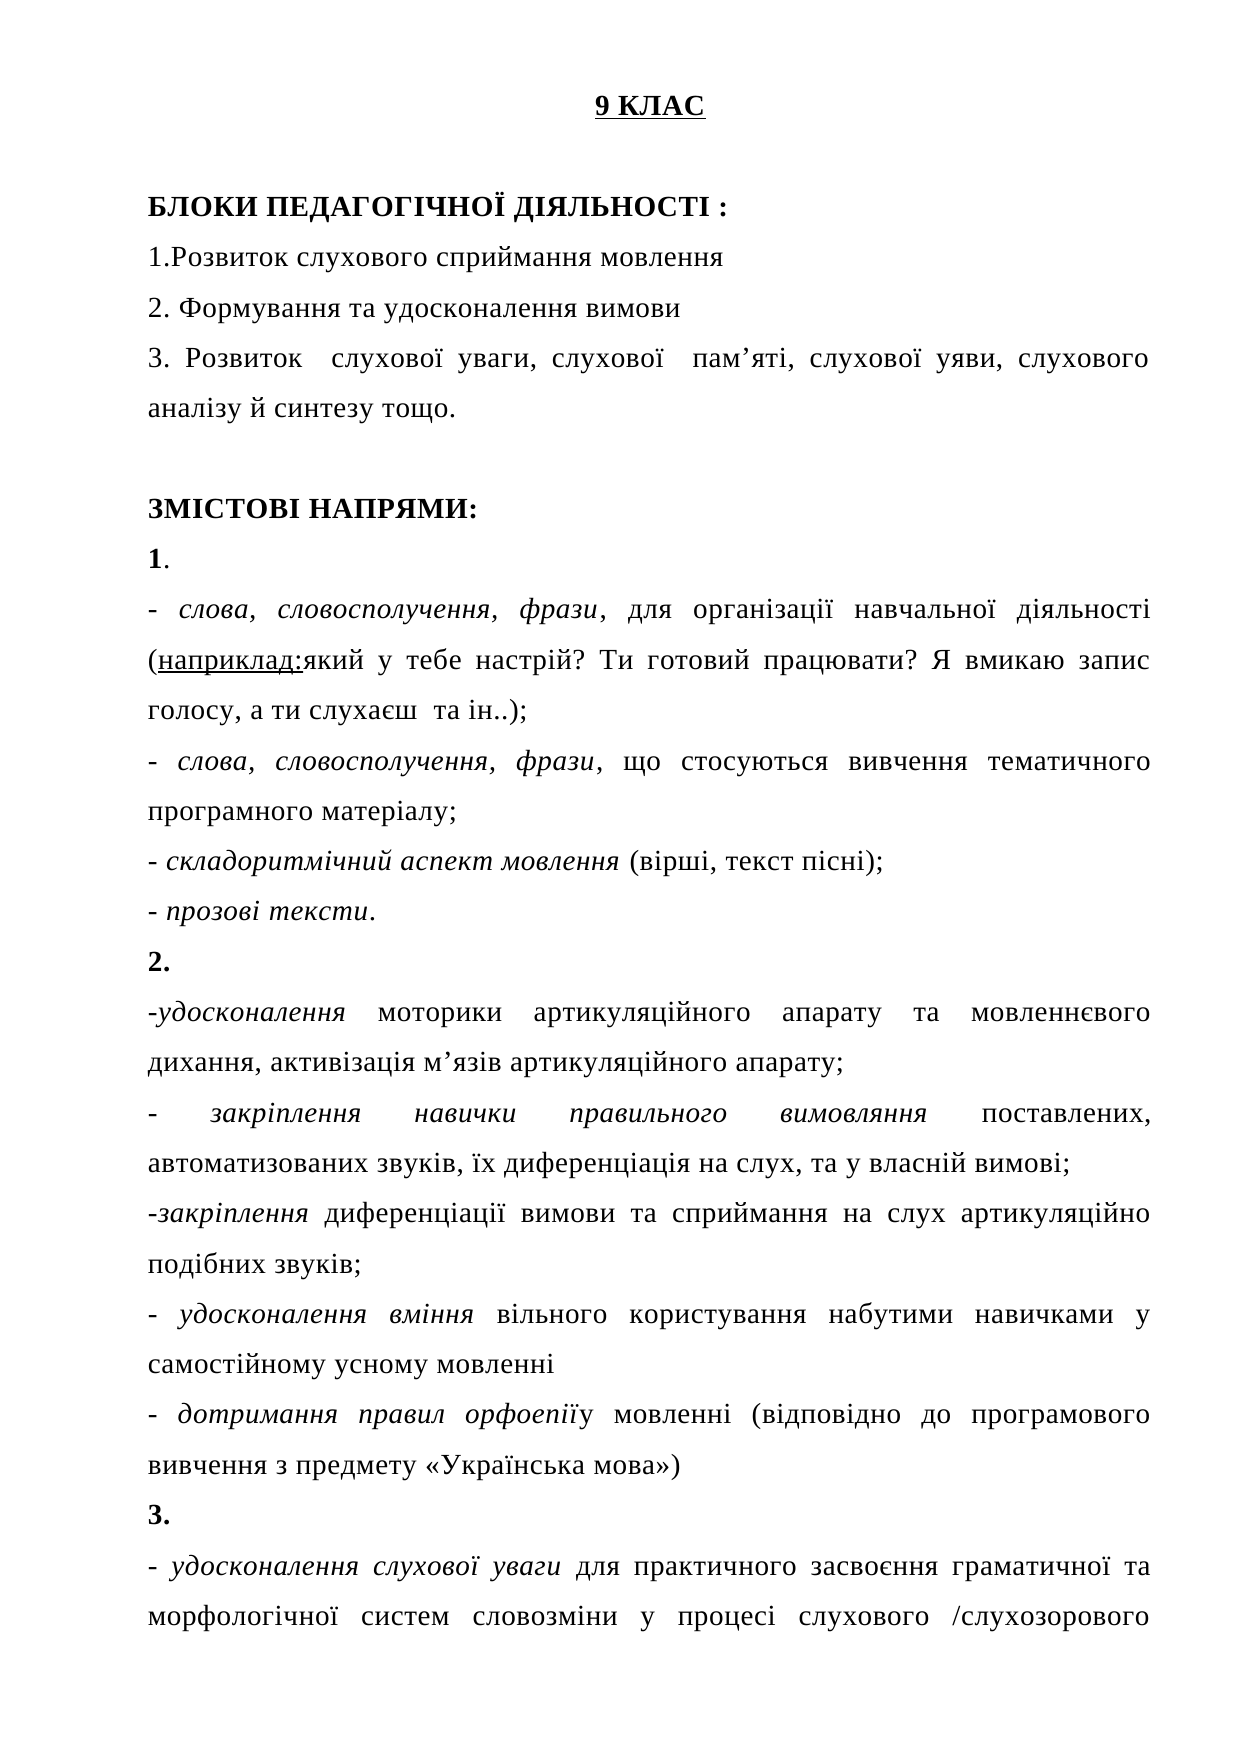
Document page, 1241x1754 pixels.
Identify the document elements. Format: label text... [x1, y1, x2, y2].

text 2. Формування та удосконалення вимови [148, 290, 1152, 323]
text 3. Розвиток слухової уваги, слухової пам’яті, слухової уяви, слухового аналізу й синтезу тощо. [148, 340, 1152, 424]
text 3. [148, 1497, 1152, 1531]
text БЛОКИ ПЕДАГОГІЧНОЇ ДІЯЛЬНОСТІ : [148, 189, 1152, 223]
text - слова, словосполучення, фрази, що стосуються вивчення тематичного програмного матеріалу; [148, 743, 1152, 826]
text -закріплення диференціації вимови та сприймання на слух артикуляційно подібних звуків; [148, 1195, 1152, 1279]
text - удосконалення вміння вільного користування набутими навичками у самостійному усному мовленні [148, 1296, 1152, 1380]
text ЗМІСТОВІ НАПРЯМИ: [148, 491, 1152, 524]
text -удосконалення моторики артикуляційного апарату та мовленнєвого дихання, активізація м’язів артикуляційного апарату; [148, 994, 1152, 1078]
text 1. [148, 541, 1152, 575]
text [148, 1548, 1152, 1631]
text - прозові тексти. [148, 893, 1152, 927]
text - складоритмічний аспект мовлення (вірші, текст пісні); [148, 843, 1152, 877]
text - дотримання правил орфоепіїу мовленні (відповідно до програмового вивчення з предмету «Українська мова») [148, 1397, 1152, 1481]
text 9 КЛАС [148, 88, 1152, 122]
text - закріплення навички правильного вимовляння поставлених, автоматизованих звуків, їх диференціація на слух, та у власній вимові; [148, 1095, 1152, 1179]
text 1.Розвиток слухового сприймання мовлення [148, 239, 1152, 273]
text - слова, словосполучення, фрази, для організації навчальної діяльності (наприклад:який у тебе настрій? Ти готовий працювати? Я вмикаю запис голосу, а ти слухаєш та ін..); [148, 592, 1152, 726]
text 2. [148, 944, 1152, 977]
